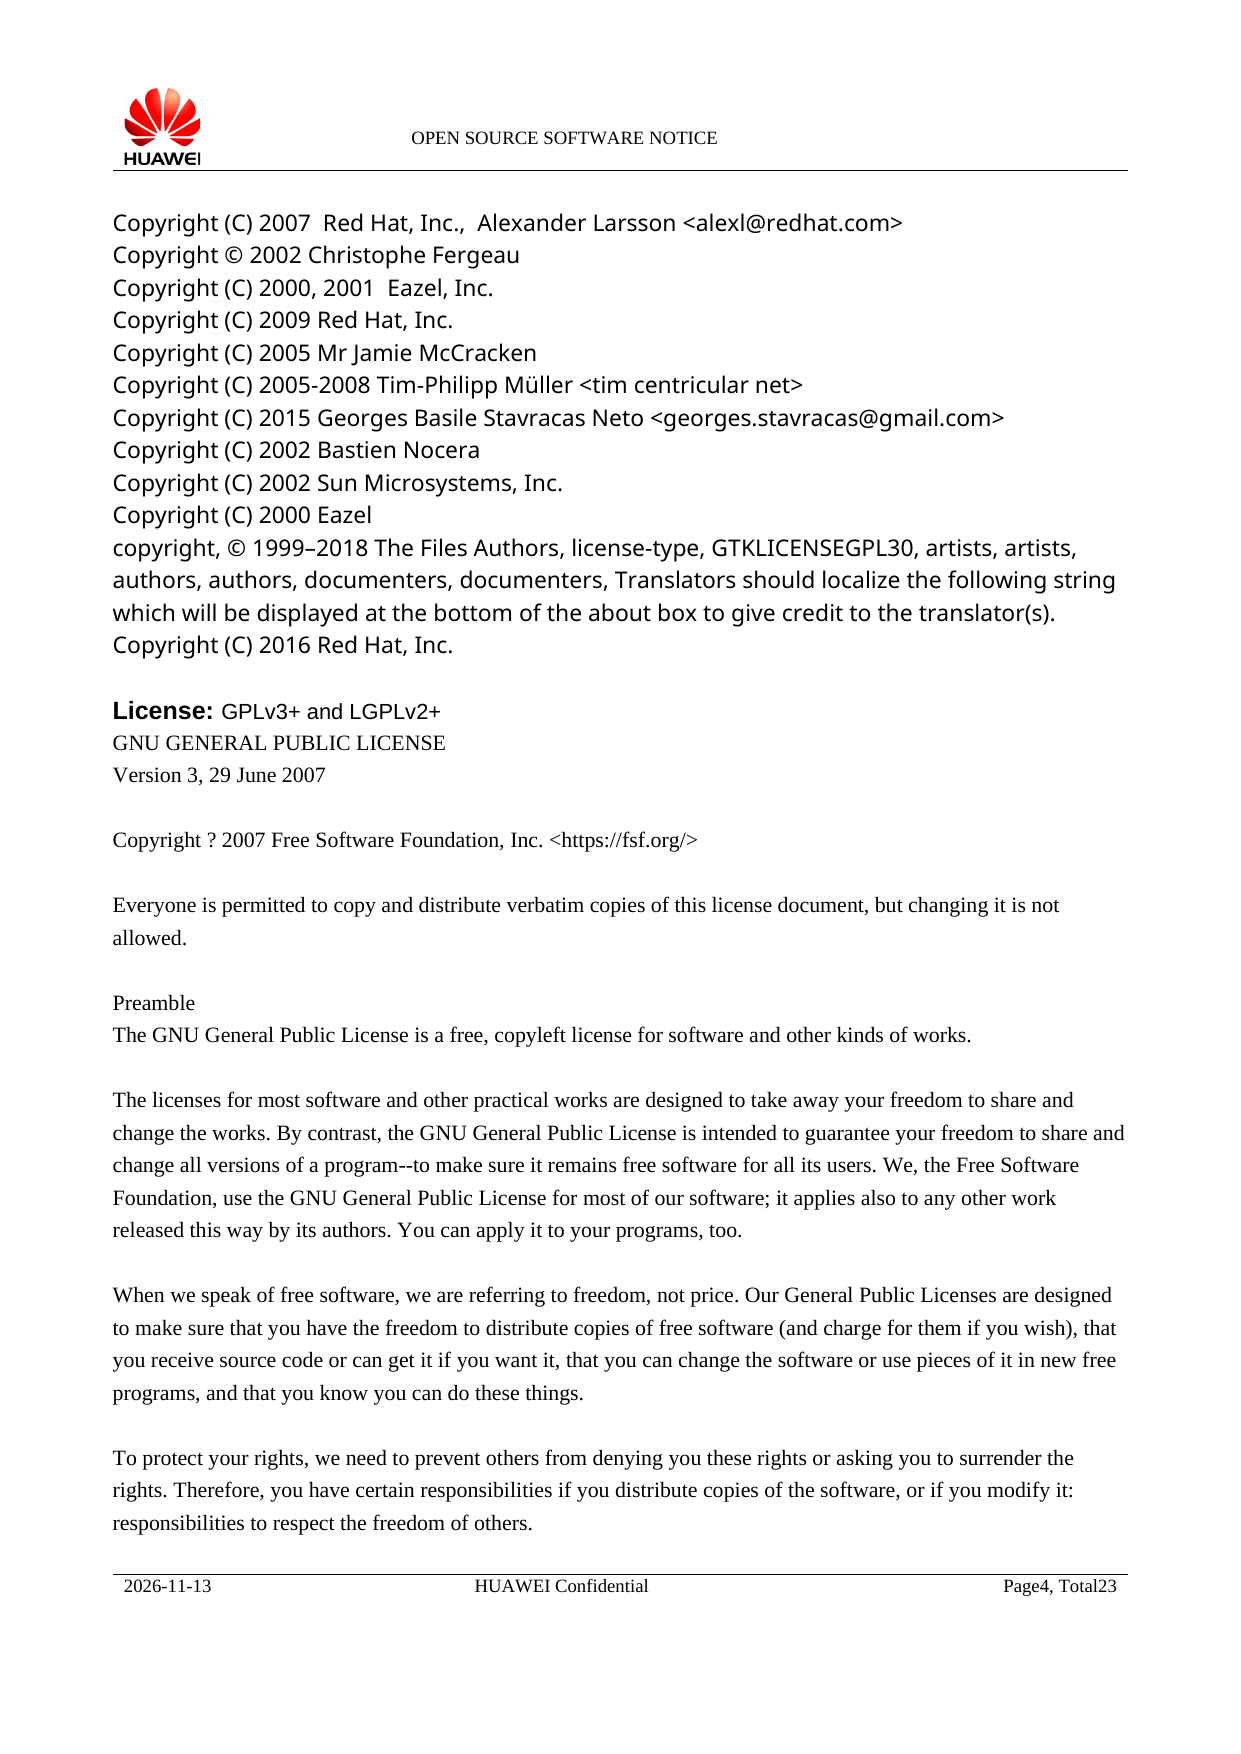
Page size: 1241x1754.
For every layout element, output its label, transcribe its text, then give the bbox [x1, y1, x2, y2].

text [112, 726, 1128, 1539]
picture [124, 88, 201, 165]
text License: GPLv3+ and LGPLv2+ [112, 694, 1128, 726]
